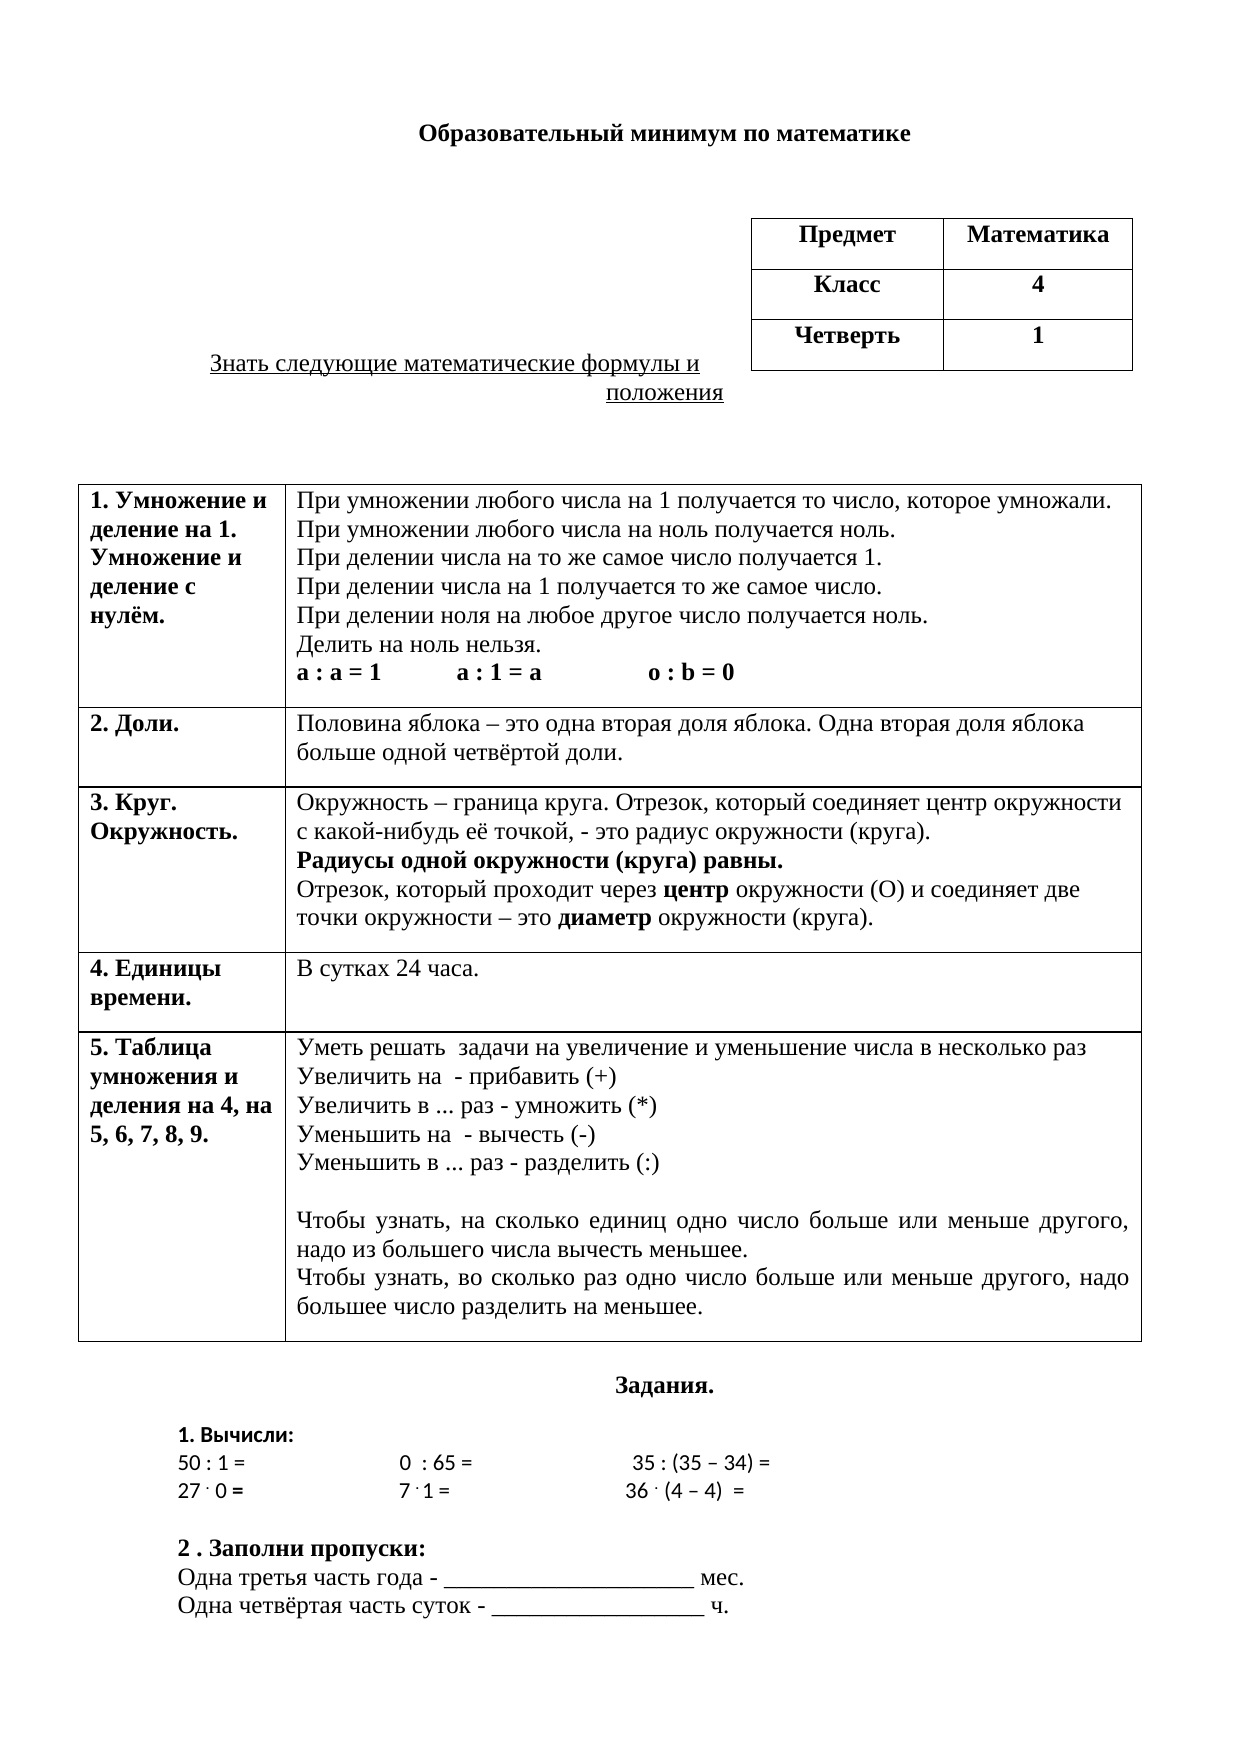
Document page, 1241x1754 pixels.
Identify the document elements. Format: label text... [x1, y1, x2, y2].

table_cell 5. Таблица умножения и деления на 4, на 5, 6, 7, 8, 9. [79, 1033, 285, 1341]
text Знать следующие математические формулы и положения [177, 348, 1152, 406]
table_cell 4 [944, 270, 1132, 319]
text 27 . 0 = 7 . 1 = 36 . (4 – 4) = [177, 1476, 1152, 1504]
text 2 . Заполни пропуски: [177, 1533, 1152, 1562]
text Задания. [177, 1371, 1152, 1399]
text 50 : 1 = 0 : 65 = 35 : (35 – 34) = [177, 1448, 1152, 1476]
text Одна четвёртая часть суток - _________________ ч. [177, 1591, 1152, 1619]
table_cell 2. Доли. [79, 708, 285, 786]
table_cell Четверть [752, 320, 943, 370]
table_header Математика [944, 219, 1132, 268]
table_header 1. Умножение и деление на 1. Умножение и деление с нулём. [79, 485, 285, 707]
table_cell 3. Круг. Окружность. [79, 788, 285, 952]
table_cell Класс [752, 270, 943, 319]
text Одна третья часть года - ____________________ мес. [177, 1562, 1152, 1591]
table_cell Окружность – граница круга. Отрезок, который соединяет центр окружности с какой-нибудь её точкой, - это радиус окружности (круга). Радиусы одной окружности (круга) равны. Отрезок, который проходит через центр окружности (О) и соединяет две точки окружности – это диаметр окружности (круга). [286, 788, 1141, 952]
text 1. Вычисли: [177, 1420, 1152, 1448]
table_header При умножении любого числа на 1 получается то число, которое умножали. При умножении любого числа на ноль получается ноль. При делении числа на то же самое число получается 1. При делении числа на 1 получается то же самое число. При делении ноля на любое другое число получается ноль. Делить на ноль нельзя. а : а = 1 а : 1 = а о : b = 0 [286, 485, 1141, 707]
text Образовательный минимум по математике [177, 118, 1152, 147]
table_cell Половина яблока – это одна вторая доля яблока. Одна вторая доля яблока больше одной четвёртой доли. [286, 708, 1141, 786]
table_cell В сутках 24 часа. [286, 953, 1141, 1031]
table_header Предмет [752, 219, 943, 268]
table_cell 4. Единицы времени. [79, 953, 285, 1031]
table_cell 1 [944, 320, 1132, 370]
table_cell Уметь решать задачи на увеличение и уменьшение числа в несколько раз Увеличить на - прибавить (+) Увеличить в ... раз - умножить (*) Уменьшить на - вычесть (-) Уменьшить в ... раз - разделить (:) Чтобы узнать, на сколько единиц одно число больше или меньше другого, надо из большего числа вычесть меньшее. Чтобы узнать, во сколько раз одно число больше или меньше другого, надо большее число разделить на меньшее. [286, 1033, 1141, 1341]
